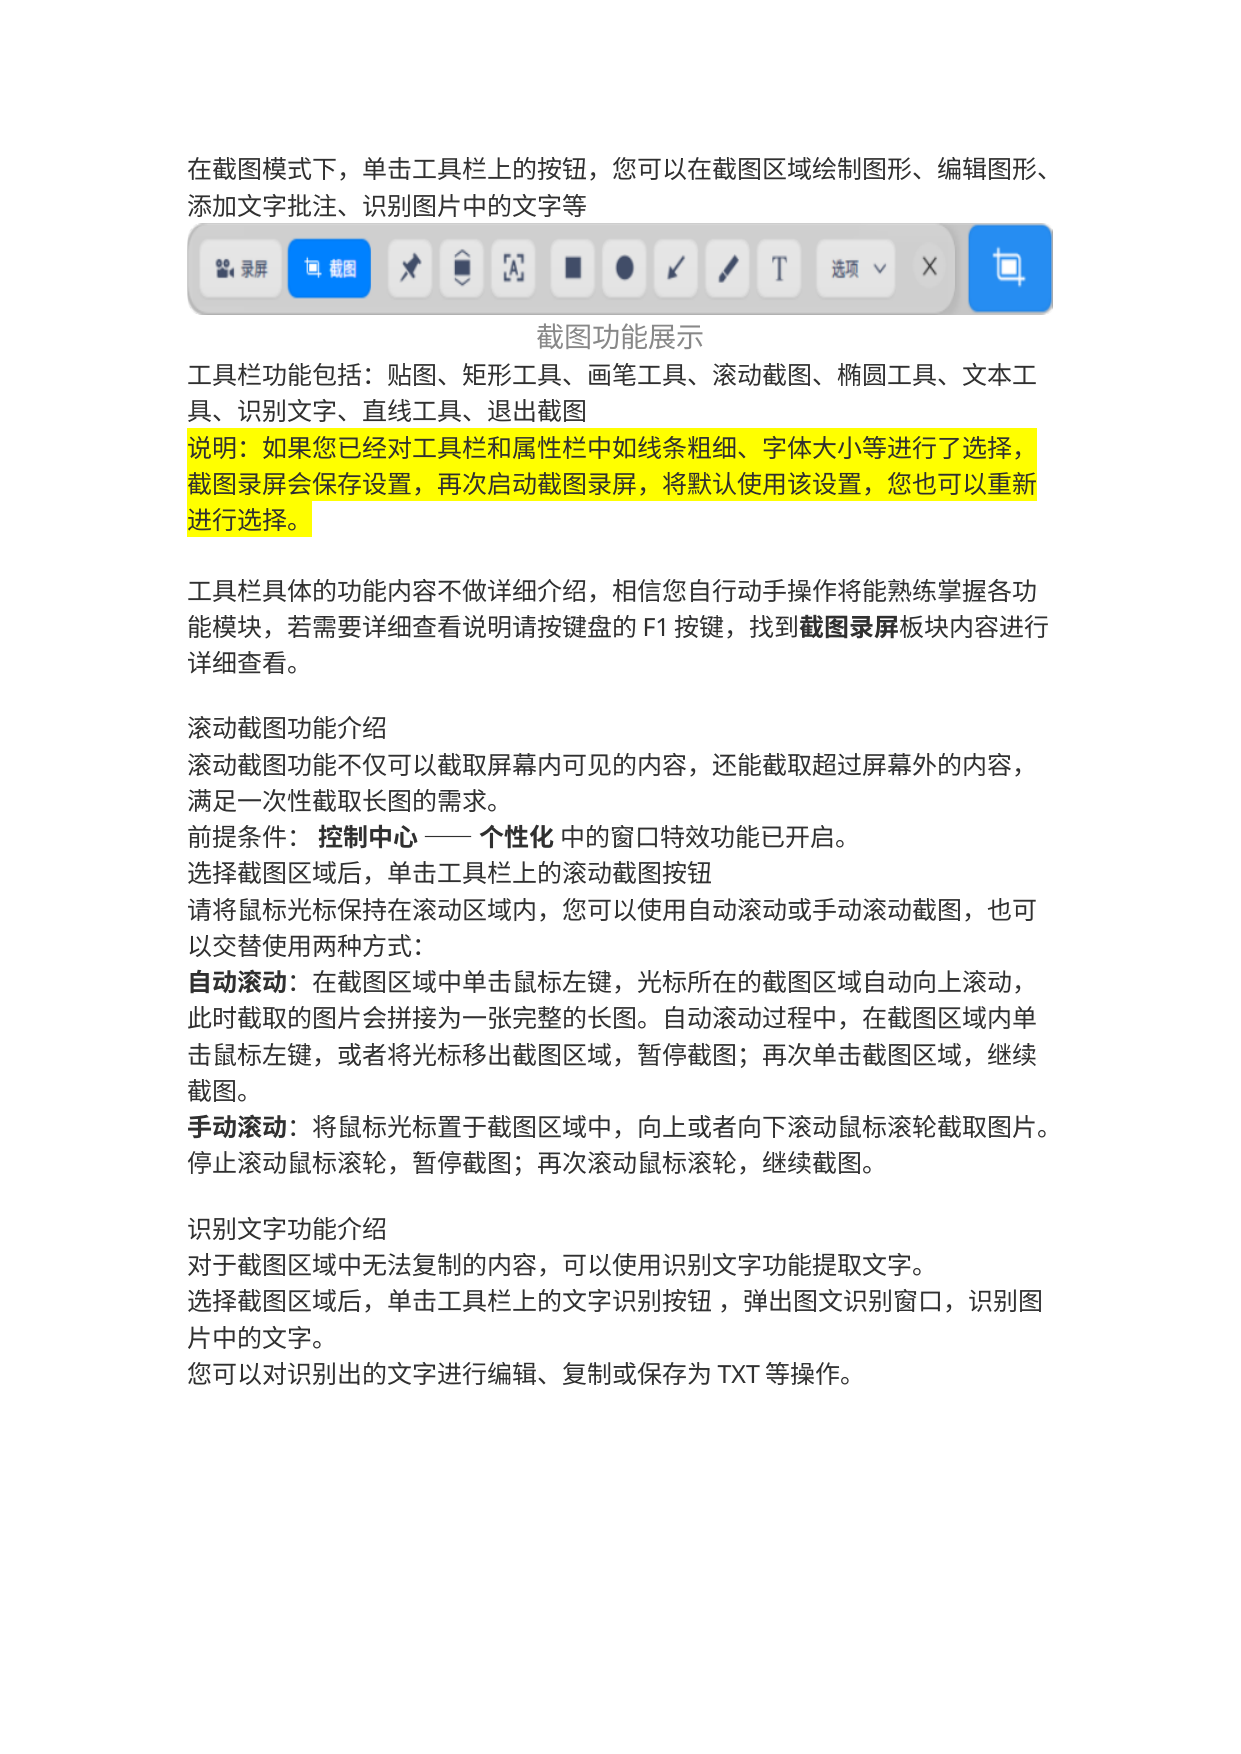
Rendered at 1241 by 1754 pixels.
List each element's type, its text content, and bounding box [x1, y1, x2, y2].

text 选择截图区域后，单击工具栏上的滚动截图按钮 [187, 854, 1053, 890]
text 手动滚动：将鼠标光标置于截图区域中，向上或者向下滚动鼠标滚轮截取图片。停止滚动鼠标滚轮，暂停截图；再次滚动鼠标滚轮，继续截图。 [187, 1108, 1053, 1180]
picture [187, 222, 1053, 315]
text 在截图模式下，单击工具栏上的按钮，您可以在截图区域绘制图形、编辑图形、添加文字批注、识别图片中的文字等 [187, 150, 1053, 222]
text 请将鼠标光标保持在滚动区域内，您可以使用自动滚动或手动滚动截图，也可以交替使用两种方式： [187, 890, 1053, 963]
text 识别文字功能介绍 [187, 1209, 1053, 1246]
text 您可以对识别出的文字进行编辑、复制或保存为TXT等操作。 [187, 1354, 1053, 1391]
text 滚动截图功能介绍 [187, 709, 1053, 745]
text 对于截图区域中无法复制的内容，可以使用识别文字功能提取文字。 [187, 1246, 1053, 1282]
text 截图功能展示 [187, 315, 1053, 356]
text 前提条件： 控制中心 —— 个性化 中的窗口特效功能已开启。 [187, 818, 1053, 854]
text 滚动截图功能不仅可以截取屏幕内可见的内容，还能截取超过屏幕外的内容，满足一次性截取长图的需求。 [187, 745, 1053, 818]
text 工具栏功能包括：贴图、矩形工具、画笔工具、滚动截图、椭圆工具、文本工具、识别文字、直线工具、退出截图 [187, 356, 1053, 428]
text 说明：如果您已经对工具栏和属性栏中如线条粗细、字体大小等进行了选择，截图录屏会保存设置，再次启动截图录屏，将默认使用该设置，您也可以重新进行选择。 [312, 428, 1053, 537]
text 选择截图区域后，单击工具栏上的文字识别按钮 ，弹出图文识别窗口，识别图片中的文字。 [187, 1282, 1053, 1354]
text 工具栏具体的功能内容不做详细介绍，相信您自行动手操作将能熟练掌握各功能模块，若需要详细查看说明请按键盘的F1按键，找到截图录屏板块内容进行详细查看。 [187, 571, 1053, 680]
text 自动滚动：在截图区域中单击鼠标左键，光标所在的截图区域自动向上滚动，此时截取的图片会拼接为一张完整的长图。自动滚动过程中，在截图区域内单击鼠标左键，或者将光标移出截图区域，暂停截图；再次单击截图区域，继续截图。 [187, 963, 1053, 1108]
